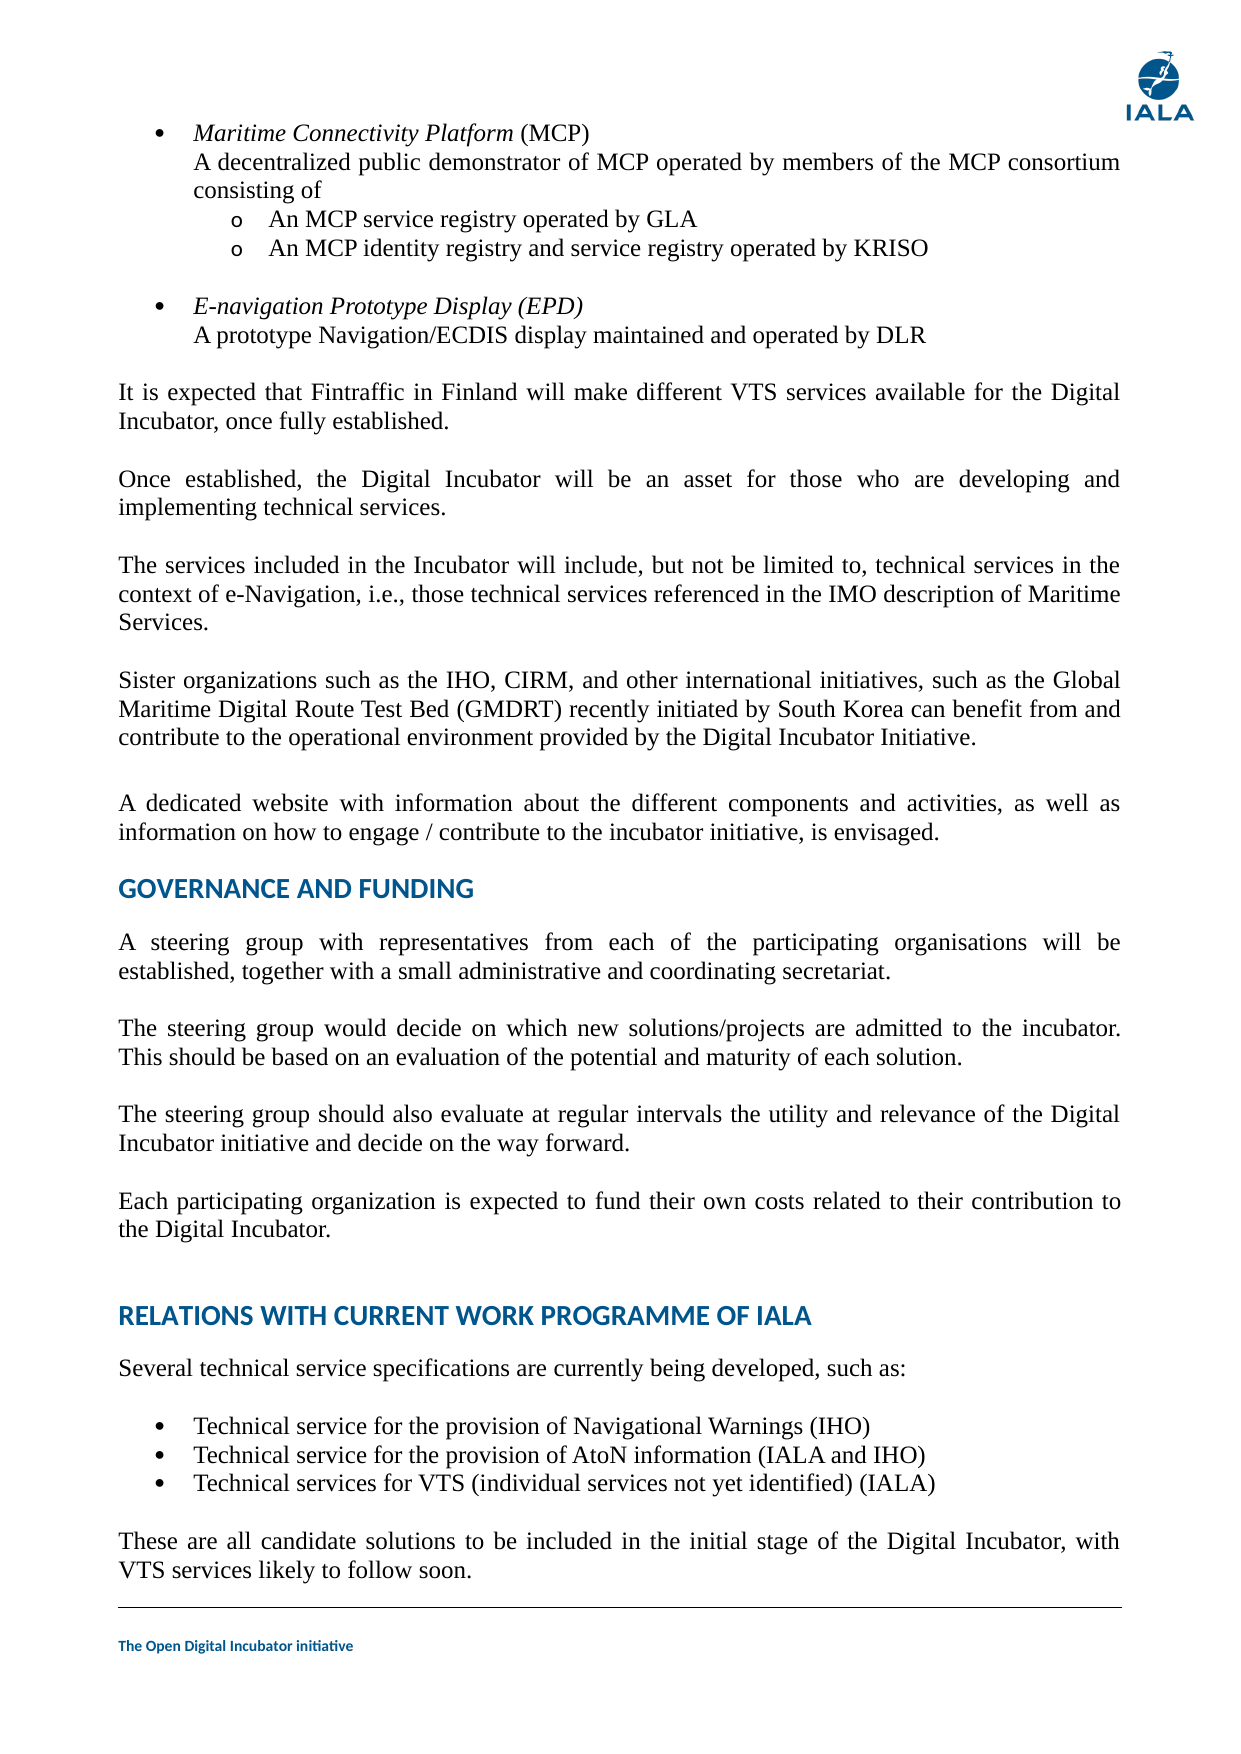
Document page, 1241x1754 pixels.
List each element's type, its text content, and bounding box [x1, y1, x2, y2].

list Maritime Connectivity Platform (MCP) A decentralized public demonstrator of MCP operated by members of the MCP consortium consisting of [156, 118, 1122, 204]
text The services included in the Incubator will include, but not be limited to, technical services in the context of e-Navigation, i.e., those technical services referenced in the IMO description of Maritime Services. [118, 550, 1122, 636]
list An MCP identity registry and service registry operated by KRISO [231, 233, 1122, 262]
text Once established, the Digital Incubator will be an asset for those who are developing and implementing technical services. [118, 464, 1122, 521]
text It is expected that Fintraffic in Finland will make different VTS services available for the Digital Incubator, once fully established. [118, 377, 1122, 435]
text A dedicated website with information about the different components and activities, as well as information on how to engage / contribute to the incubator initiative, is envisaged. [118, 788, 1122, 846]
text A steering group with representatives from each of the participating organisations will be established, together with a small administrative and coordinating secretariat. [118, 927, 1122, 984]
text Sister organizations such as the IHO, CIRM, and other international initiatives, such as the Global Maritime Digital Route Test Bed (GMDRT) recently initiated by South Korea can benefit from and contribute to the operational environment provided by the Digital Incubator Initiative. [118, 665, 1122, 751]
picture [1111, 43, 1206, 136]
text Several technical service specifications are currently being developed, such as: [118, 1353, 1122, 1382]
text These are all candidate solutions to be included in the initial stage of the Digital Incubator, with VTS services likely to follow soon. [118, 1526, 1122, 1583]
list E-navigation Prototype Display (EPD) [156, 291, 1122, 320]
list Technical service for the provision of AtoN information (IALA and IHO) [156, 1440, 1122, 1468]
text The steering group should also evaluate at regular intervals the utility and relevance of the Digital Incubator initiative and decide on the way forward. [118, 1099, 1122, 1157]
text The steering group would decide on which new solutions/projects are admitted to the incubator. This should be based on an evaluation of the potential and maturity of each solution. [118, 1013, 1122, 1071]
list An MCP service registry operated by GLA [231, 204, 1122, 233]
text Governance and Funding [118, 871, 1122, 906]
text Each participating organization is expected to fund their own costs related to their contribution to the Digital Incubator. [118, 1186, 1122, 1243]
text Relations with current work programme of IALA [118, 1297, 1122, 1333]
list Technical services for VTS (individual services not yet identified) (IALA) [156, 1468, 1122, 1497]
text A prototype Navigation/ECDIS display maintained and operated by DLR [193, 320, 1122, 349]
list Technical service for the provision of Navigational Warnings (IHO) [156, 1411, 1122, 1440]
